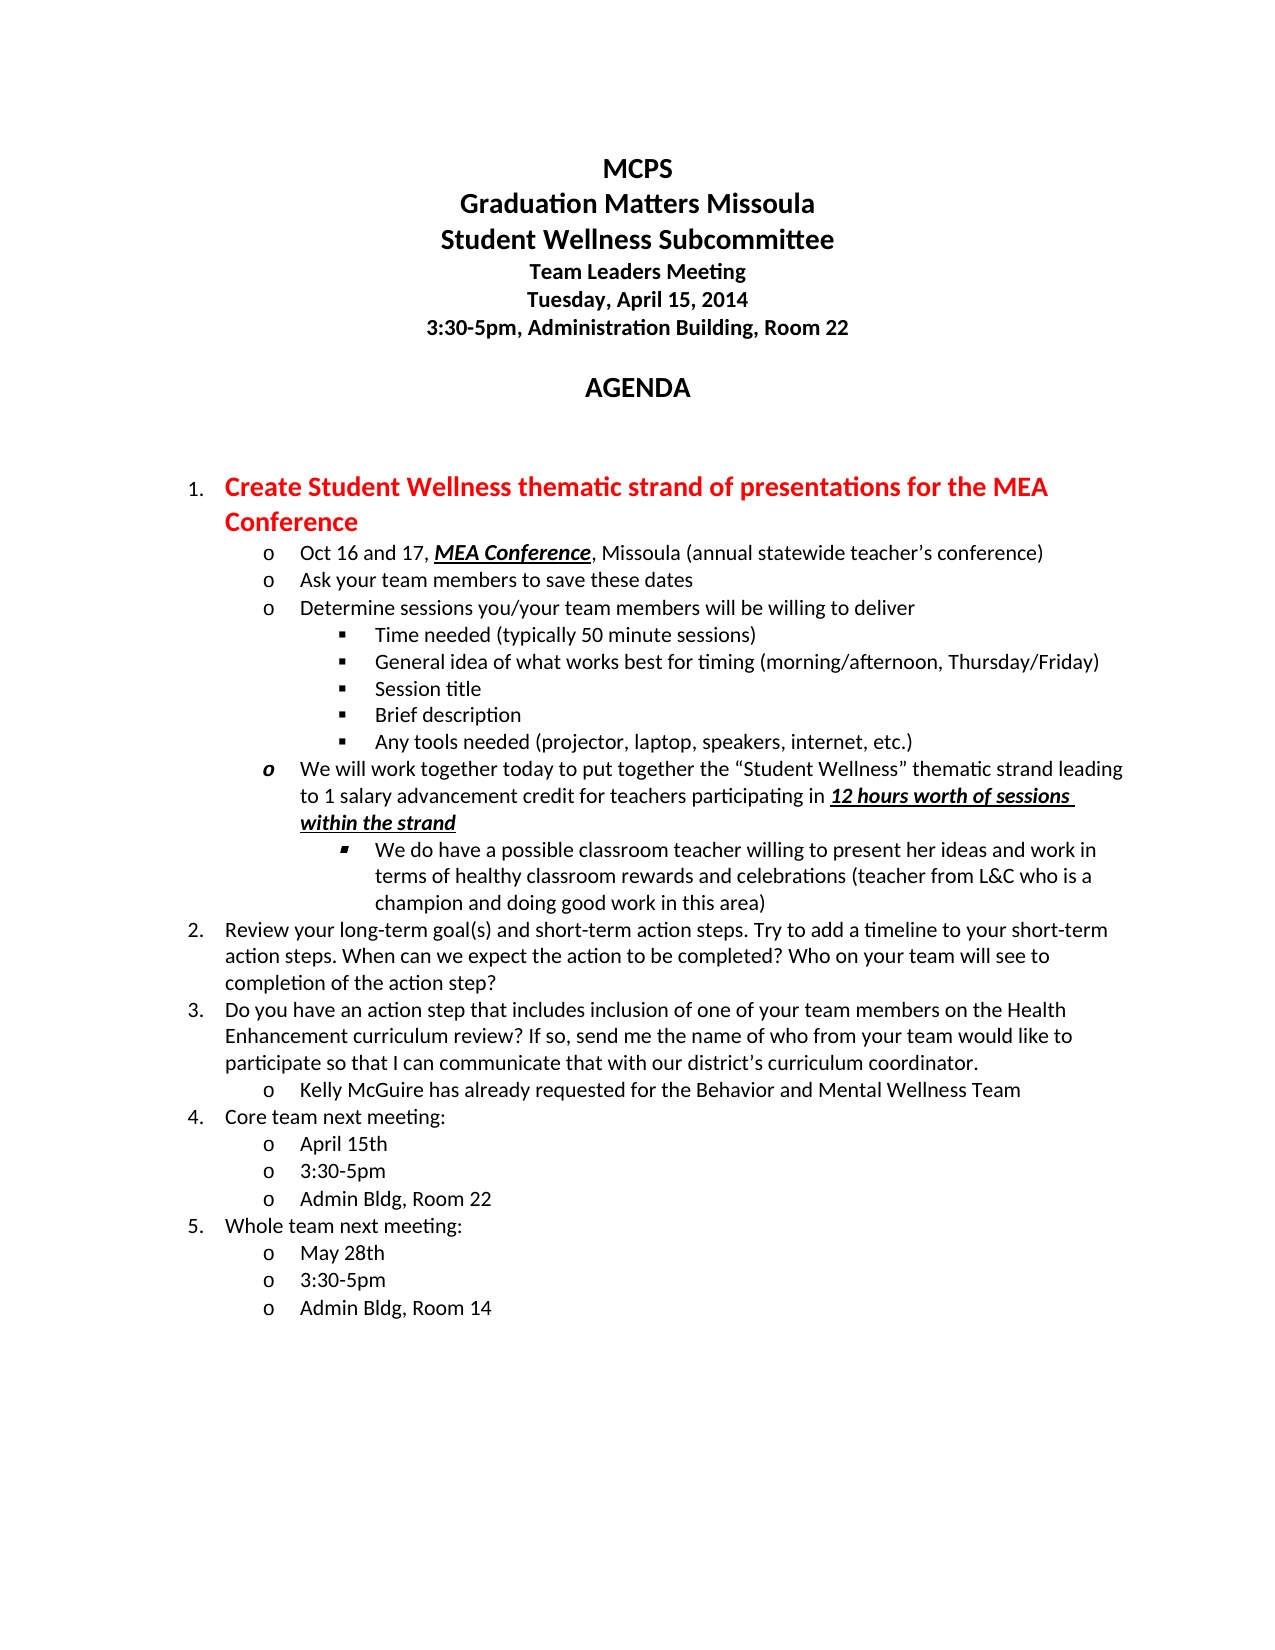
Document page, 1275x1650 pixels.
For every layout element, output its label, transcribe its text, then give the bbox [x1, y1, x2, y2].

list May 28th [262, 1239, 1125, 1267]
list Time needed (typically 50 minute sessions) [337, 622, 1125, 648]
list Review your long-term goal(s) and short-term action steps. Try to add a timeline to your short-term action steps. When can we expect the action to be completed? Who on your team will see to completion of the action step? [187, 916, 1125, 996]
list Admin Bldg, Room 14 [262, 1294, 1125, 1322]
list Do you have an action step that includes inclusion of one of your team members on the Health Enhancement curriculum review? If so, send me the name of who from your team would like to participate so that I can communicate that with our district’s curriculum coordinator. [187, 996, 1125, 1076]
text Team Leaders Meeting [150, 257, 1125, 285]
list Admin Bldg, Room 22 [262, 1185, 1125, 1212]
list We do have a possible classroom teacher willing to present her ideas and work in terms of healthy classroom rewards and celebrations (teacher from L&C who is a champion and doing good work in this area) [337, 836, 1125, 916]
list We will work together today to put together the “Student Wellness” thematic strand leading to 1 salary advancement credit for teachers participating in 12 hours worth of sessions within the strand [262, 755, 1125, 836]
text 3:30-5pm, Administration Building, Room 22 [150, 313, 1125, 341]
list Brief description [337, 702, 1125, 728]
list April 15th [262, 1130, 1125, 1157]
list Session title [337, 675, 1125, 702]
text Tuesday, April 15, 2014 [150, 285, 1125, 313]
text Graduation Matters Missoula [150, 186, 1125, 221]
list Core team next meeting: [187, 1103, 1125, 1130]
text MCPS [150, 150, 1125, 186]
list Whole team next meeting: [187, 1212, 1125, 1239]
text AGENDA [150, 369, 1125, 404]
list 3:30-5pm [262, 1157, 1125, 1185]
list 3:30-5pm [262, 1267, 1125, 1294]
list Kelly McGuire has already requested for the Behavior and Mental Wellness Team [262, 1076, 1125, 1103]
list Ask your team members to save these dates [262, 567, 1125, 594]
list Oct 16 and 17, MEA Conference, Missoula (annual statewide teacher’s conference) [262, 538, 1125, 567]
text Student Wellness Subcommittee [150, 221, 1125, 257]
list General idea of what works best for timing (morning/afternoon, Thursday/Friday) [337, 648, 1125, 675]
list Create Student Wellness thematic strand of presentations for the MEA Conference [187, 469, 1125, 538]
list Any tools needed (projector, laptop, speakers, internet, etc.) [337, 728, 1125, 755]
list Determine sessions you/your team members will be willing to deliver [262, 594, 1125, 622]
